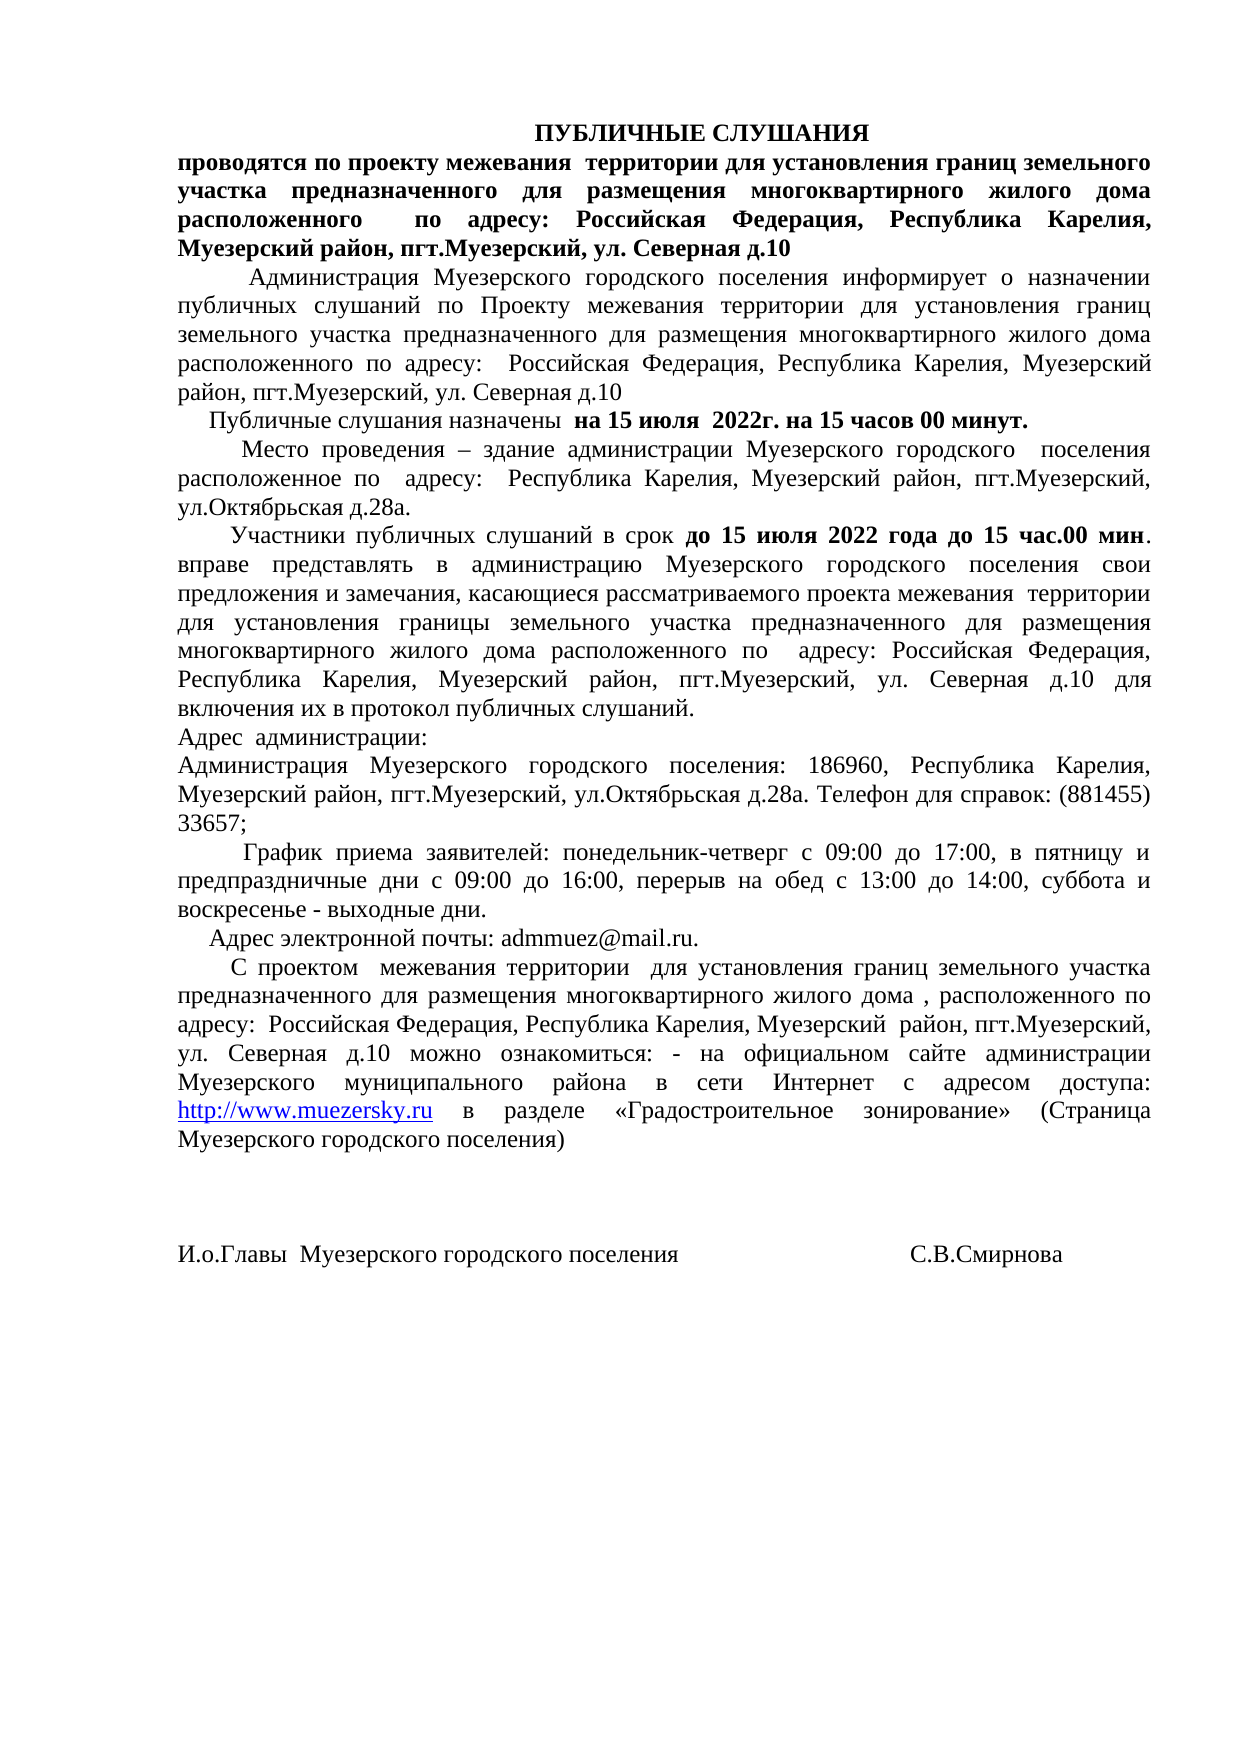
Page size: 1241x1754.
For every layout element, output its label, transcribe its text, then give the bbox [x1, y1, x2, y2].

text Участники публичных слушаний в срок до 15 июля 2022 года до 15 час.00 мин. вправе представлять в администрацию Муезерского городского поселения свои предложения и замечания, касающиеся рассматриваемого проекта межевания территории для установления границы земельного участка предназначенного для размещения многоквартирного жилого дома расположенного по адресу: Российская Федерация, Республика Карелия, Муезерский район, пгт.Муезерский, ул. Северная д.10 для включения их в протокол публичных слушаний. [177, 521, 1152, 722]
text Публичные слушания назначены на 15 июля 2022г. на 15 часов 00 минут. [177, 406, 1152, 434]
text И.о.Главы Муезерского городского поселения С.В.Смирнова [177, 1239, 1152, 1268]
text Место проведения – здание администрации Муезерского городского поселения расположенное по адресу: Республика Карелия, Муезерский район, пгт.Муезерский, ул.Октябрьская д.28а. [177, 434, 1152, 521]
text проводятся по проекту межевания территории для установления границ земельного участка предназначенного для размещения многоквартирного жилого дома расположенного по адресу: Российская Федерация, Республика Карелия, Муезерский район, пгт.Муезерский, ул. Северная д.10 [177, 147, 1152, 262]
text Адрес администрации: [177, 722, 1152, 751]
text ПУБЛИЧНЫЕ СЛУШАНИЯ [177, 118, 1152, 147]
text График приема заявителей: понедельник-четверг с 09:00 до 17:00, в пятницу и предпраздничные дни с 09:00 до 16:00, перерыв на обед с 13:00 до 14:00, суббота и воскресенье - выходные дни. [177, 837, 1152, 923]
text Адрес электронной почты: admmuez@mail.ru. [177, 923, 1152, 952]
text С проектом межевания территории для установления границ земельного участка предназначенного для размещения многоквартирного жилого дома , расположенного по адресу: Российская Федерация, Республика Карелия, Муезерский район, пгт.Муезерский, ул. Северная д.10 можно ознакомиться: - на официальном сайте администрации Муезерского муниципального района в сети Интернет с адресом доступа: http://www.muezersky.ru в разделе «Градостроительное зонирование» (Страница Муезерского городского поселения) [177, 952, 1152, 1153]
text Администрация Муезерского городского поселения информирует о назначении публичных слушаний по Проекту межевания территории для установления границ земельного участка предназначенного для размещения многоквартирного жилого дома расположенного по адресу: Российская Федерация, Республика Карелия, Муезерский район, пгт.Муезерский, ул. Северная д.10 [177, 262, 1152, 406]
text Администрация Муезерского городского поселения: 186960, Республика Карелия, Муезерский район, пгт.Муезерский, ул.Октябрьская д.28а. Телефон для справок: (881455) 33657; [177, 751, 1152, 837]
